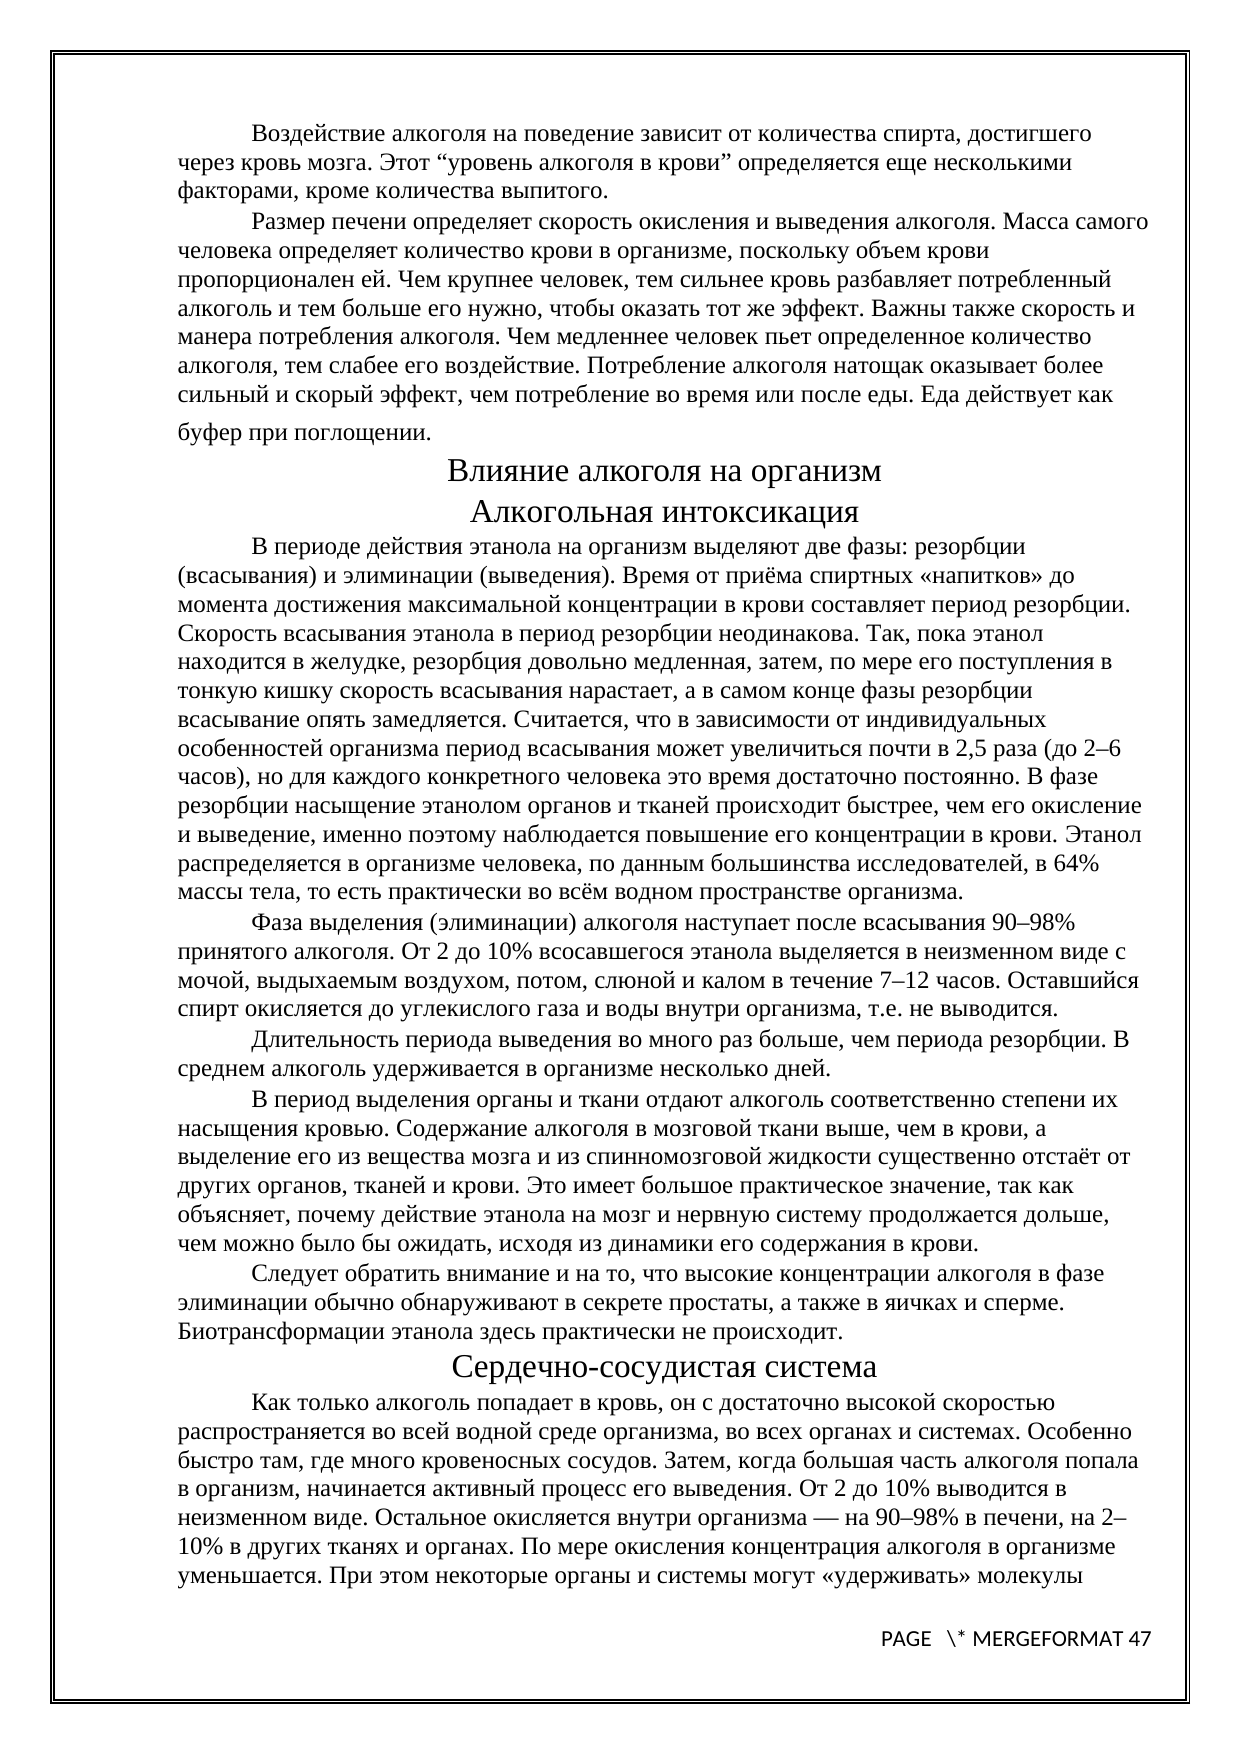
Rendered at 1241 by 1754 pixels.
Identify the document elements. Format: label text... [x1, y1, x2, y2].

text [177, 1387, 1152, 1588]
text Воздействие алкоголя на поведение зависит от количества спирта, достигшего через кровь мозга. Этот “уровень алкоголя в крови” определяется еще несколькими факторами, кроме количества выпитого. [177, 118, 1152, 204]
text Алкогольная интоксикация [177, 491, 1152, 529]
text В период выделения органы и ткани отдают алкоголь соответственно степени их насыщения кровью. Содержание алкоголя в мозговой ткани выше, чем в крови, а выделение его из вещества мозга и из спинномозговой жидкости существенно отстаёт от других органов, тканей и крови. Это имеет большое практическое значение, так как объясняет, почему действие этанола на мозг и нервную систему продолжается дольше, чем можно было бы ожидать, исходя из динамики его содержания в крови. [177, 1084, 1152, 1256]
text Размер печени определяет скорость окисления и выведения алкоголя. Масса самого человека определяет количество крови в организме, поскольку объем крови пропорционален ей. Чем крупнее человек, тем сильнее кровь разбавляет потребленный алкоголь и тем больше его нужно, чтобы оказать тот же эффект. Важны также скорость и манера потребления алкоголя. Чем медленнее человек пьет определенное количество алкоголя, тем слабее его воздействие. Потребление алкоголя натощак оказывает более сильный и скорый эффект, чем потребление во время или после еды. Еда действует как буфер при поглощении. [177, 206, 1152, 448]
text В периоде действия этанола на организм выделяют две фазы: резорбции (всасывания) и элиминации (выведения). Время от приёма спиртных «напитков» до момента достижения максимальной концентрации в крови составляет период резорбции. Скорость всасывания этанола в период резорбции неодинакова. Так, пока этанол находится в желудке, резорбция довольно медленная, затем, по мере его поступления в тонкую кишку скорость всасывания нарастает, а в самом конце фазы резорбции всасывание опять замедляется. Считается, что в зависимости от индивидуальных особенностей организма период всасывания может увеличиться почти в 2,5 раза (до 2–6 часов), но для каждого конкретного человека это время достаточно постоянно. В фазе резорбции насыщение этанолом органов и тканей происходит быстрее, чем его окисление и выведение, именно поэтому наблюдается повышение его концентрации в крови. Этанол распределяется в организме человека, по данным большинства исследователей, в 64% массы тела, то есть практически во всём водном пространстве организма. [177, 531, 1152, 905]
text Сердечно-сосудистая система [177, 1347, 1152, 1385]
text Следует обратить внимание и на то, что высокие концентрации алкоголя в фазе элиминации обычно обнаруживают в секрете простаты, а также в яичках и сперме. Биотрансформации этанола здесь практически не происходит. [177, 1258, 1152, 1345]
text Влияние алкоголя на организм [177, 451, 1152, 489]
text Длительность периода выведения во много раз больше, чем периода резорбции. В среднем алкоголь удерживается в организме несколько дней. [177, 1024, 1152, 1082]
text Фаза выделения (элиминации) алкоголя наступает после всасывания 90–98% принятого алкоголя. От 2 до 10% всосавшегося этанола выделяется в неизменном виде с мочой, выдыхаемым воздухом, потом, слюной и калом в течение 7–12 часов. Оставшийся спирт окисляется до углекислого газа и воды внутри организма, т.е. не выводится. [177, 907, 1152, 1022]
